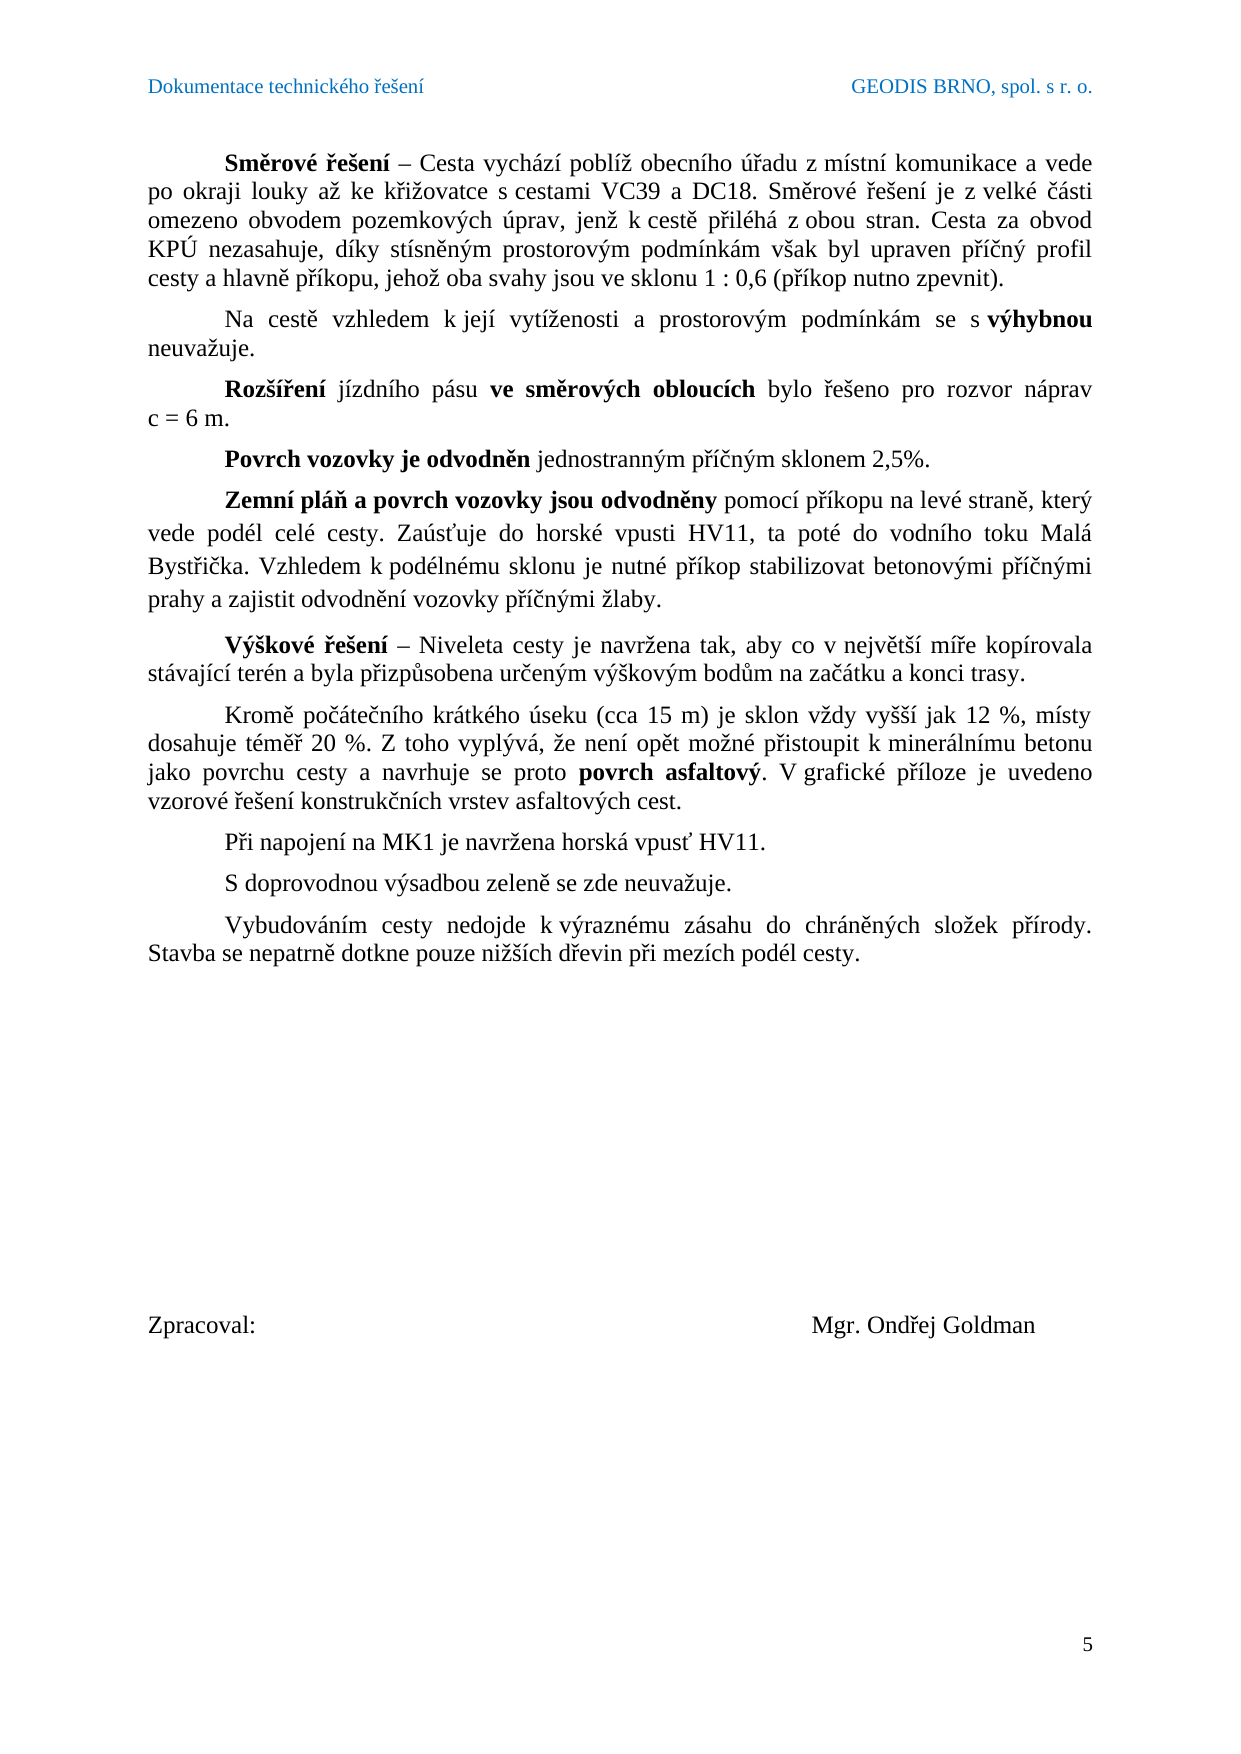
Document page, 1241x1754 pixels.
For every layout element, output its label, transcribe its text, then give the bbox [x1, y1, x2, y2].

text Rozšíření jízdního pásu ve směrových obloucích bylo řešeno pro rozvor náprav c = 6 m. [148, 374, 1093, 431]
text Zemní pláň a povrch vozovky jsou odvodněny pomocí příkopu na levé straně, který vede podél celé cesty. Zaúsťuje do horské vpusti HV11, ta poté do vodního toku Malá Bystřička. Vzhledem k podélnému sklonu je nutné příkop stabilizovat betonovými příčnými prahy a zajistit odvodnění vozovky příčnými žlaby. [148, 485, 1093, 613]
text Při napojení na MK1 je navržena horská vpusť HV11. [148, 827, 1093, 856]
text Zpracoval: Mgr. Ondřej Goldman [148, 1310, 1093, 1338]
text Kromě počátečního krátkého úseku (cca 15 m) je sklon vždy vyšší jak 12 %, místy dosahuje téměř 20 %. Z toho vyplývá, že není opět možné přistoupit k minerálnímu betonu jako povrchu cesty a navrhuje se proto povrch asfaltový. V grafické příloze je uvedeno vzorové řešení konstrukčních vrstev asfaltových cest. [148, 700, 1093, 815]
text S doprovodnou výsadbou zeleně se zde neuvažuje. [148, 868, 1093, 897]
text Na cestě vzhledem k její vytíženosti a prostorovým podmínkám se s výhybnou neuvažuje. [148, 304, 1093, 361]
text Povrch vozovky je odvodněn jednostranným příčným sklonem 2,5%. [148, 444, 1093, 473]
text Směrové řešení – Cesta vychází poblíž obecního úřadu z místní komunikace a vede po okraji louky až ke křižovatce s cestami VC39 a DC18. Směrové řešení je z velké části omezeno obvodem pozemkových úprav, jenž k cestě přiléhá z obou stran. Cesta za obvod KPÚ nezasahuje, díky stísněným prostorovým podmínkám však byl upraven příčný profil cesty a hlavně příkopu, jehož oba svahy jsou ve sklonu 1 : 0,6 (příkop nutno zpevnit). [148, 148, 1093, 291]
text Vybudováním cesty nedojde k výraznému zásahu do chráněných složek přírody. Stavba se nepatrně dotkne pouze nižších dřevin při mezích podél cesty. [148, 910, 1093, 967]
text Výškové řešení – Niveleta cesty je navržena tak, aby co v největší míře kopírovala stávající terén a byla přizpůsobena určeným výškovým bodům na začátku a konci trasy. [148, 630, 1093, 687]
